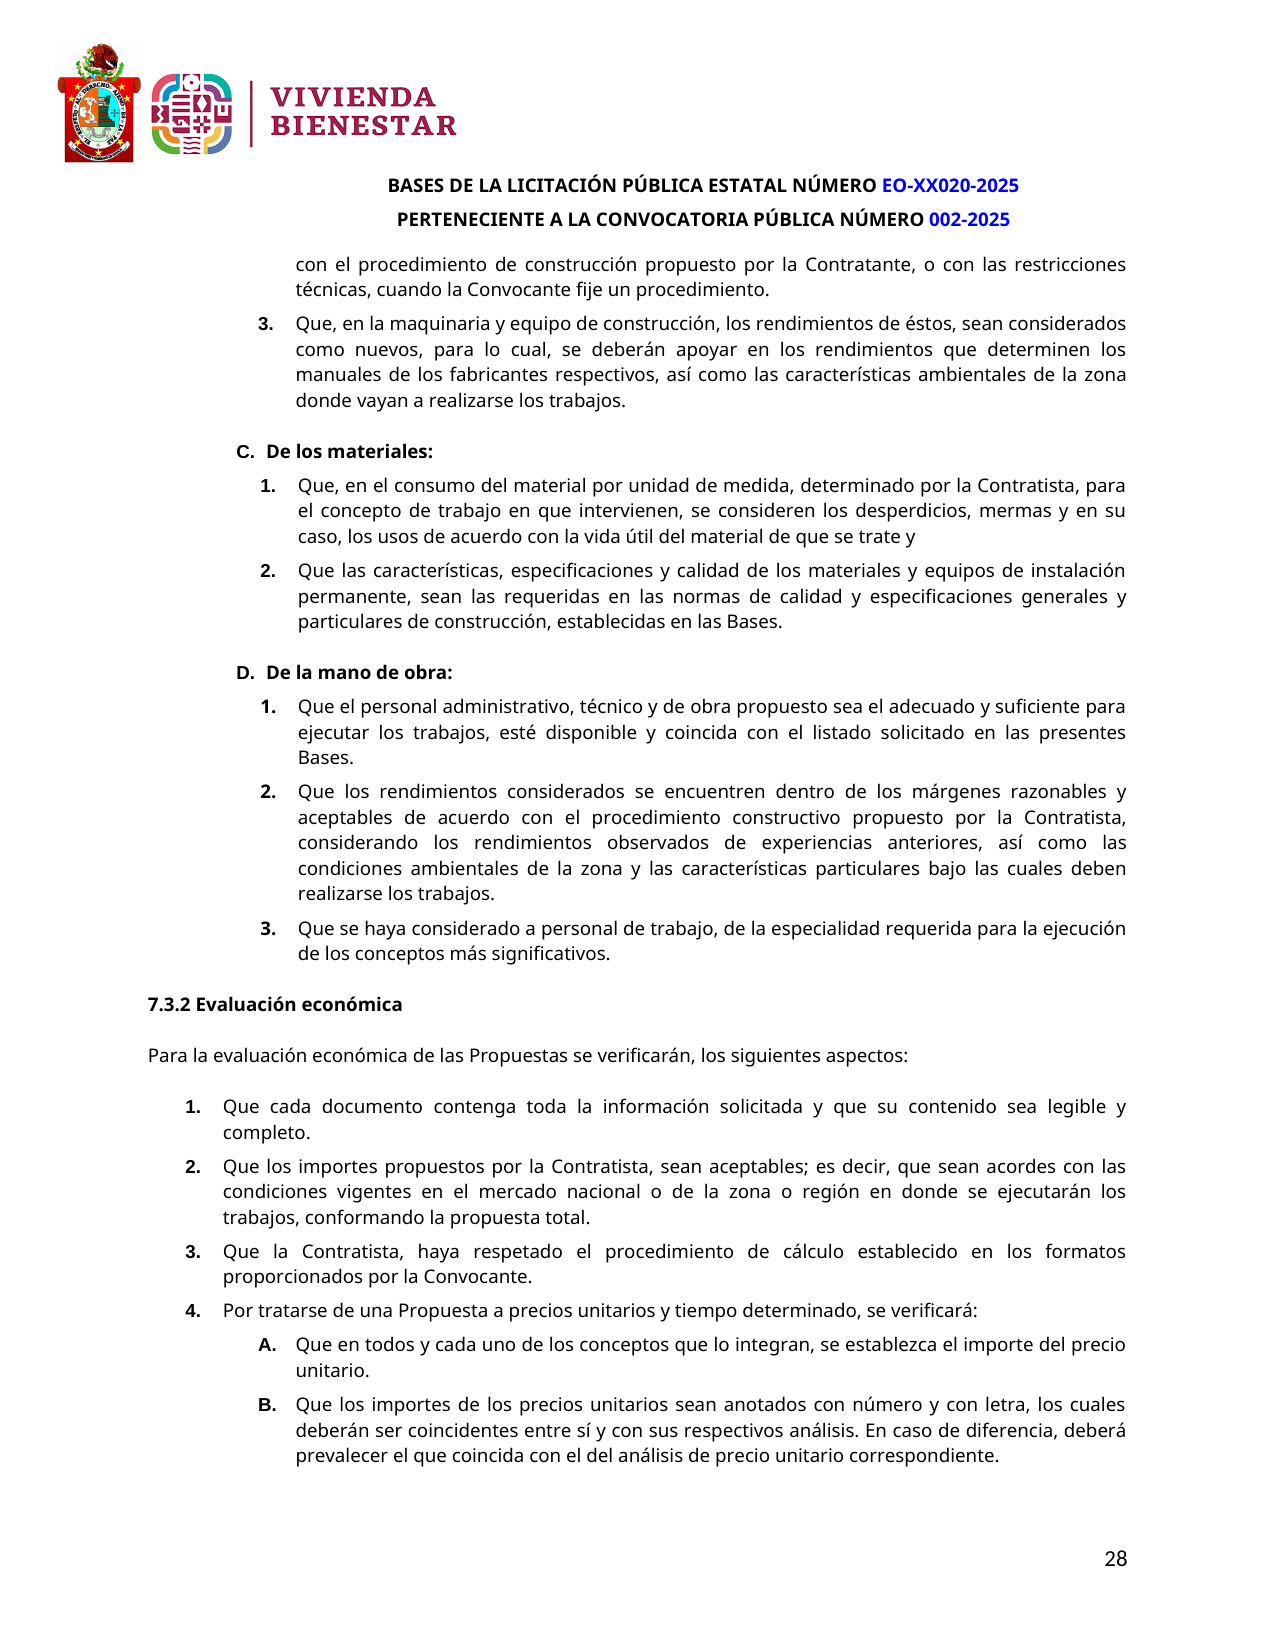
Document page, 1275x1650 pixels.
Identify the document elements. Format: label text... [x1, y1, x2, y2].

list Que se haya considerado a personal de trabajo, de la especialidad requerida para la ejecución de los conceptos más significativos. [260, 915, 1127, 966]
list Que el personal administrativo, técnico y de obra propuesto sea el adecuado y suficiente para ejecutar los trabajos, esté disponible y coincida con el listado solicitado en las presentes Bases. [260, 693, 1127, 770]
picture [55, 42, 143, 165]
list Que cada documento contenga toda la información solicitada y que su contenido sea legible y completo. [185, 1093, 1127, 1144]
list Que la Contratista, haya respetado el procedimiento de cálculo establecido en los formatos proporcionados por la Convocante. [185, 1238, 1127, 1289]
text Para la evaluación económica de las Propuestas se verificarán, los siguientes aspectos: [148, 1042, 1127, 1068]
list Que los importes propuestos por la Contratista, sean aceptables; es decir, que sean acordes con las condiciones vigentes en el mercado nacional o de la zona o región en donde se ejecutarán los trabajos, conformando la propuesta total. [185, 1153, 1127, 1229]
list De la mano de obra: [236, 659, 1127, 685]
list Que, en la maquinaria y equipo de construcción, los rendimientos de éstos, sean considerados como nuevos, para lo cual, se deberán apoyar en los rendimientos que determinen los manuales de los fabricantes respectivos, así como las características ambientales de la zona donde vayan a realizarse los trabajos. [258, 311, 1127, 413]
list Por tratarse de una Propuesta a precios unitarios y tiempo determinado, se verificará: [185, 1298, 1127, 1323]
list De los materiales: [236, 438, 1127, 464]
list Que las características, especificaciones y calidad de los materiales y equipos de instalación permanente, sean las requeridas en las normas de calidad y especificaciones generales y particulares de construcción, establecidas en las Bases. [260, 557, 1127, 634]
list Que los rendimientos considerados se encuentren dentro de los márgenes razonables y aceptables de acuerdo con el procedimiento constructivo propuesto por la Contratista, considerando los rendimientos observados de experiencias anteriores, así como las condiciones ambientales de la zona y las características particulares bajo las cuales deben realizarse los trabajos. [260, 779, 1127, 906]
picture [147, 66, 473, 163]
list Que los importes de los precios unitarios sean anotados con número y con letra, los cuales deberán ser coincidentes entre sí y con sus respectivos análisis. En caso de diferencia, deberá prevalecer el que coincida con el del análisis de precio unitario correspondiente. [258, 1391, 1127, 1468]
list Que, en el consumo del material por unidad de medida, determinado por la Contratista, para el concepto de trabajo en que intervienen, se consideren los desperdicios, mermas y en su caso, los usos de acuerdo con la vida útil del material de que se trate y [260, 472, 1127, 549]
text 7.3.2 Evaluación económica [148, 991, 1127, 1017]
list Que en todos y cada uno de los conceptos que lo integran, se establezca el importe del precio unitario. [258, 1332, 1127, 1383]
